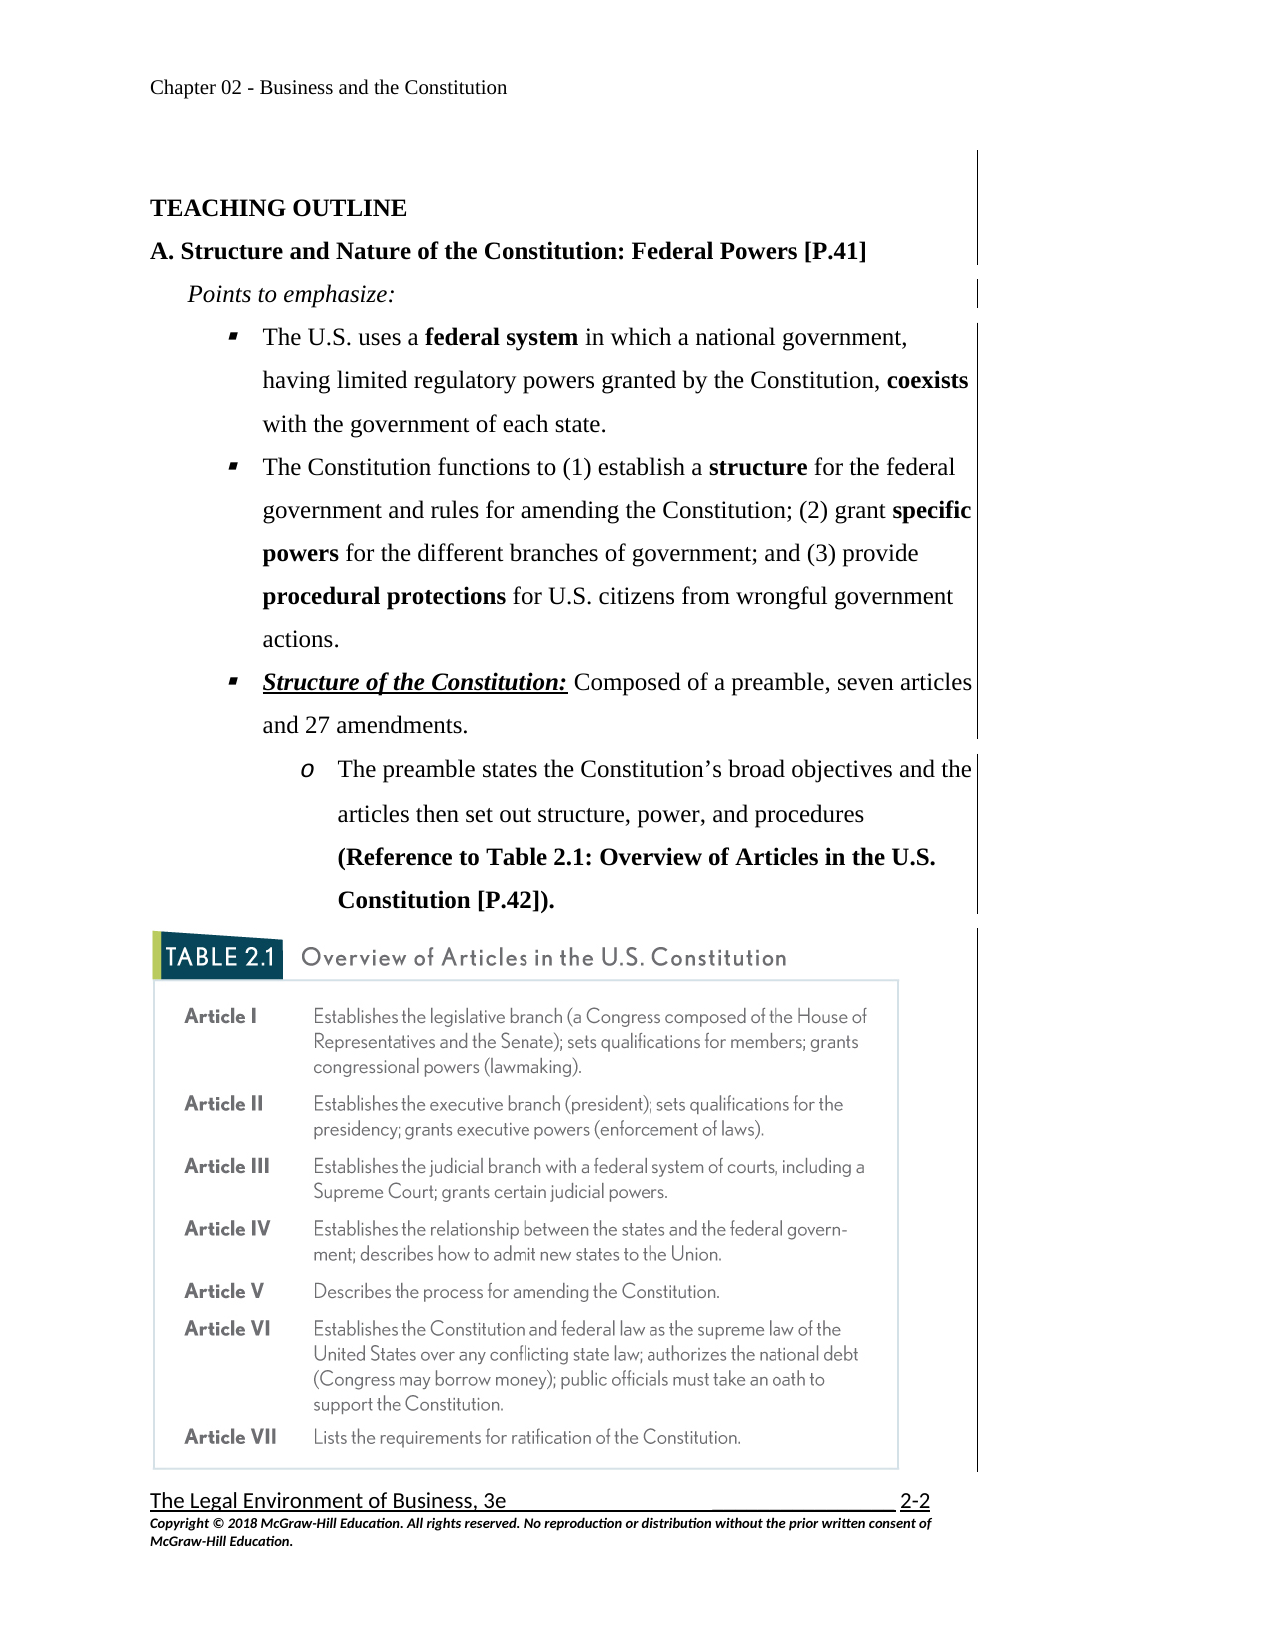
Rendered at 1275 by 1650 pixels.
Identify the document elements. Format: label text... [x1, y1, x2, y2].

list The Constitution functions to (1) establish a structure for the federal government and rules for amending the Constitution; (2) grant specific powers for the different branches of government; and (3) provide procedural protections for citizens from wrongful government actions. [225, 452, 977, 653]
list Structure of the Constitution: Composed of a preamble, seven articles and 27 amendments. [225, 667, 977, 739]
list The uses a federal system in which a national government, having limited regulatory powers granted by the Constitution, coexists with the government of each state. [225, 322, 977, 437]
text TEACHING OUTLINE [150, 193, 977, 222]
text Points to emphasize: [187, 279, 977, 308]
text A. Structure and Nature of the Constitution: Federal Powers [P.41] [150, 236, 977, 265]
list The preamble states the Constitution’s broad objectives and the articles then set out structure, power, and procedures (Reference to Table 2.1: Overview of Articles in the U.S. Constitution [P.42]). [300, 754, 977, 914]
picture [150, 928, 901, 1472]
